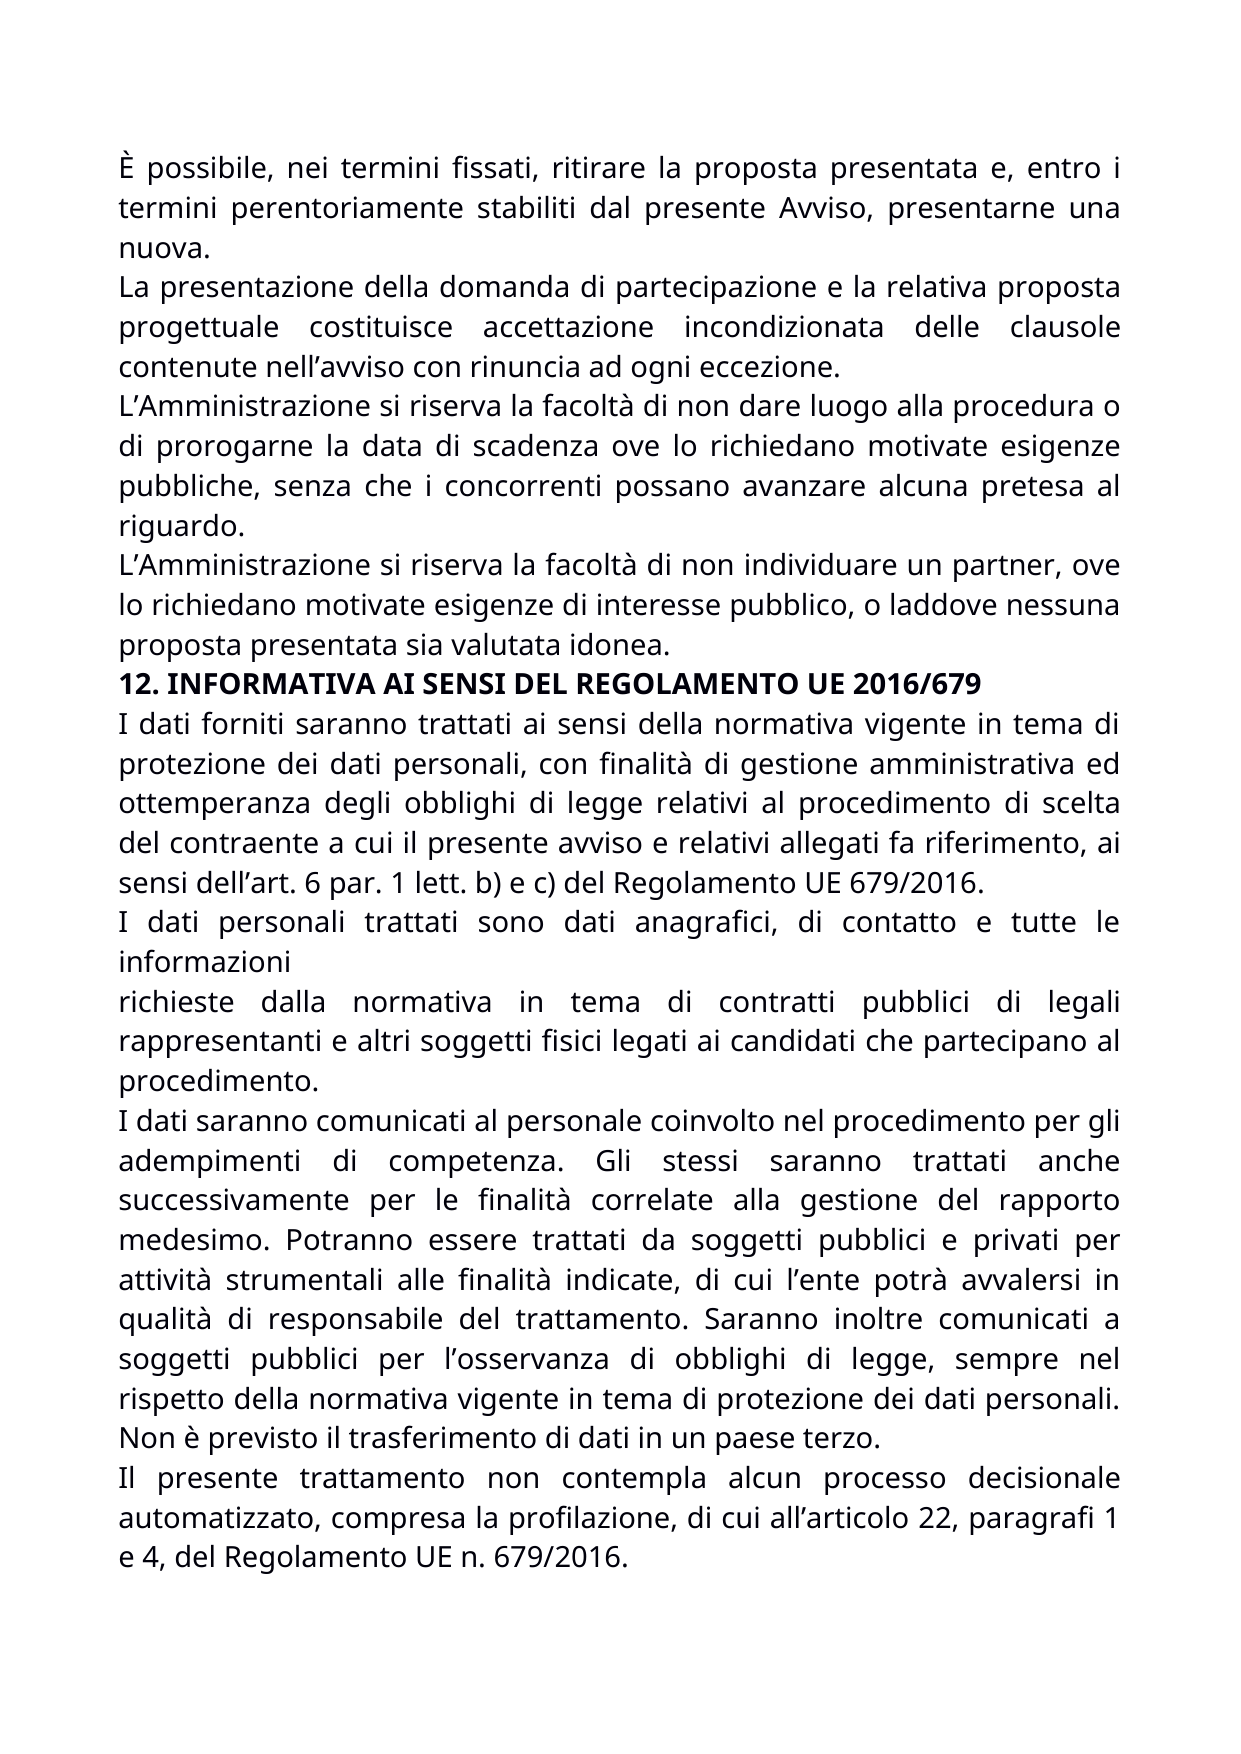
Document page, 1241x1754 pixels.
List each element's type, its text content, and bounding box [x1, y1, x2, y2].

text L’Amministrazione si riserva la facoltà di non individuare un partner, ove lo richiedano motivate esigenze di interesse pubblico, o laddove nessuna proposta presentata sia valutata idonea. [118, 544, 1122, 663]
text Il presente trattamento non contempla alcun processo decisionale automatizzato, compresa la profilazione, di cui all’articolo 22, paragrafi 1 e 4, del Regolamento UE n. 679/2016. [118, 1457, 1122, 1576]
text I dati saranno comunicati al personale coinvolto nel procedimento per gli adempimenti di competenza. Gli stessi saranno trattati anche successivamente per le finalità correlate alla gestione del rapporto medesimo. Potranno essere trattati da soggetti pubblici e privati per attività strumentali alle finalità indicate, di cui l’ente potrà avvalersi in qualità di responsabile del trattamento. Saranno inoltre comunicati a soggetti pubblici per l’osservanza di obblighi di legge, sempre nel rispetto della normativa vigente in tema di protezione dei dati personali. Non è previsto il trasferimento di dati in un paese terzo. [118, 1100, 1122, 1457]
text I dati personali trattati sono dati anagrafici, di contatto e tutte le informazioni [118, 902, 1122, 981]
text richieste dalla normativa in tema di contratti pubblici di legali rappresentanti e altri soggetti fisici legati ai candidati che partecipano al procedimento. [118, 981, 1122, 1100]
text 12. INFORMATIVA AI SENSI DEL REGOLAMENTO UE 2016/679 [118, 663, 1122, 703]
text È possibile, nei termini fissati, ritirare la proposta presentata e, entro i termini perentoriamente stabiliti dal presente Avviso, presentarne una nuova. [118, 148, 1122, 267]
text L’Amministrazione si riserva la facoltà di non dare luogo alla procedura o di prorogarne la data di scadenza ove lo richiedano motivate esigenze pubbliche, senza che i concorrenti possano avanzare alcuna pretesa al riguardo. [118, 386, 1122, 544]
text La presentazione della domanda di partecipazione e la relativa proposta progettuale costituisce accettazione incondizionata delle clausole contenute nell’avviso con rinuncia ad ogni eccezione. [118, 267, 1122, 386]
text I dati forniti saranno trattati ai sensi della normativa vigente in tema di protezione dei dati personali, con finalità di gestione amministrativa ed ottemperanza degli obblighi di legge relativi al procedimento di scelta del contraente a cui il presente avviso e relativi allegati fa riferimento, ai sensi dell’art. 6 par. 1 lett. b) e c) del Regolamento UE 679/2016. [118, 703, 1122, 902]
